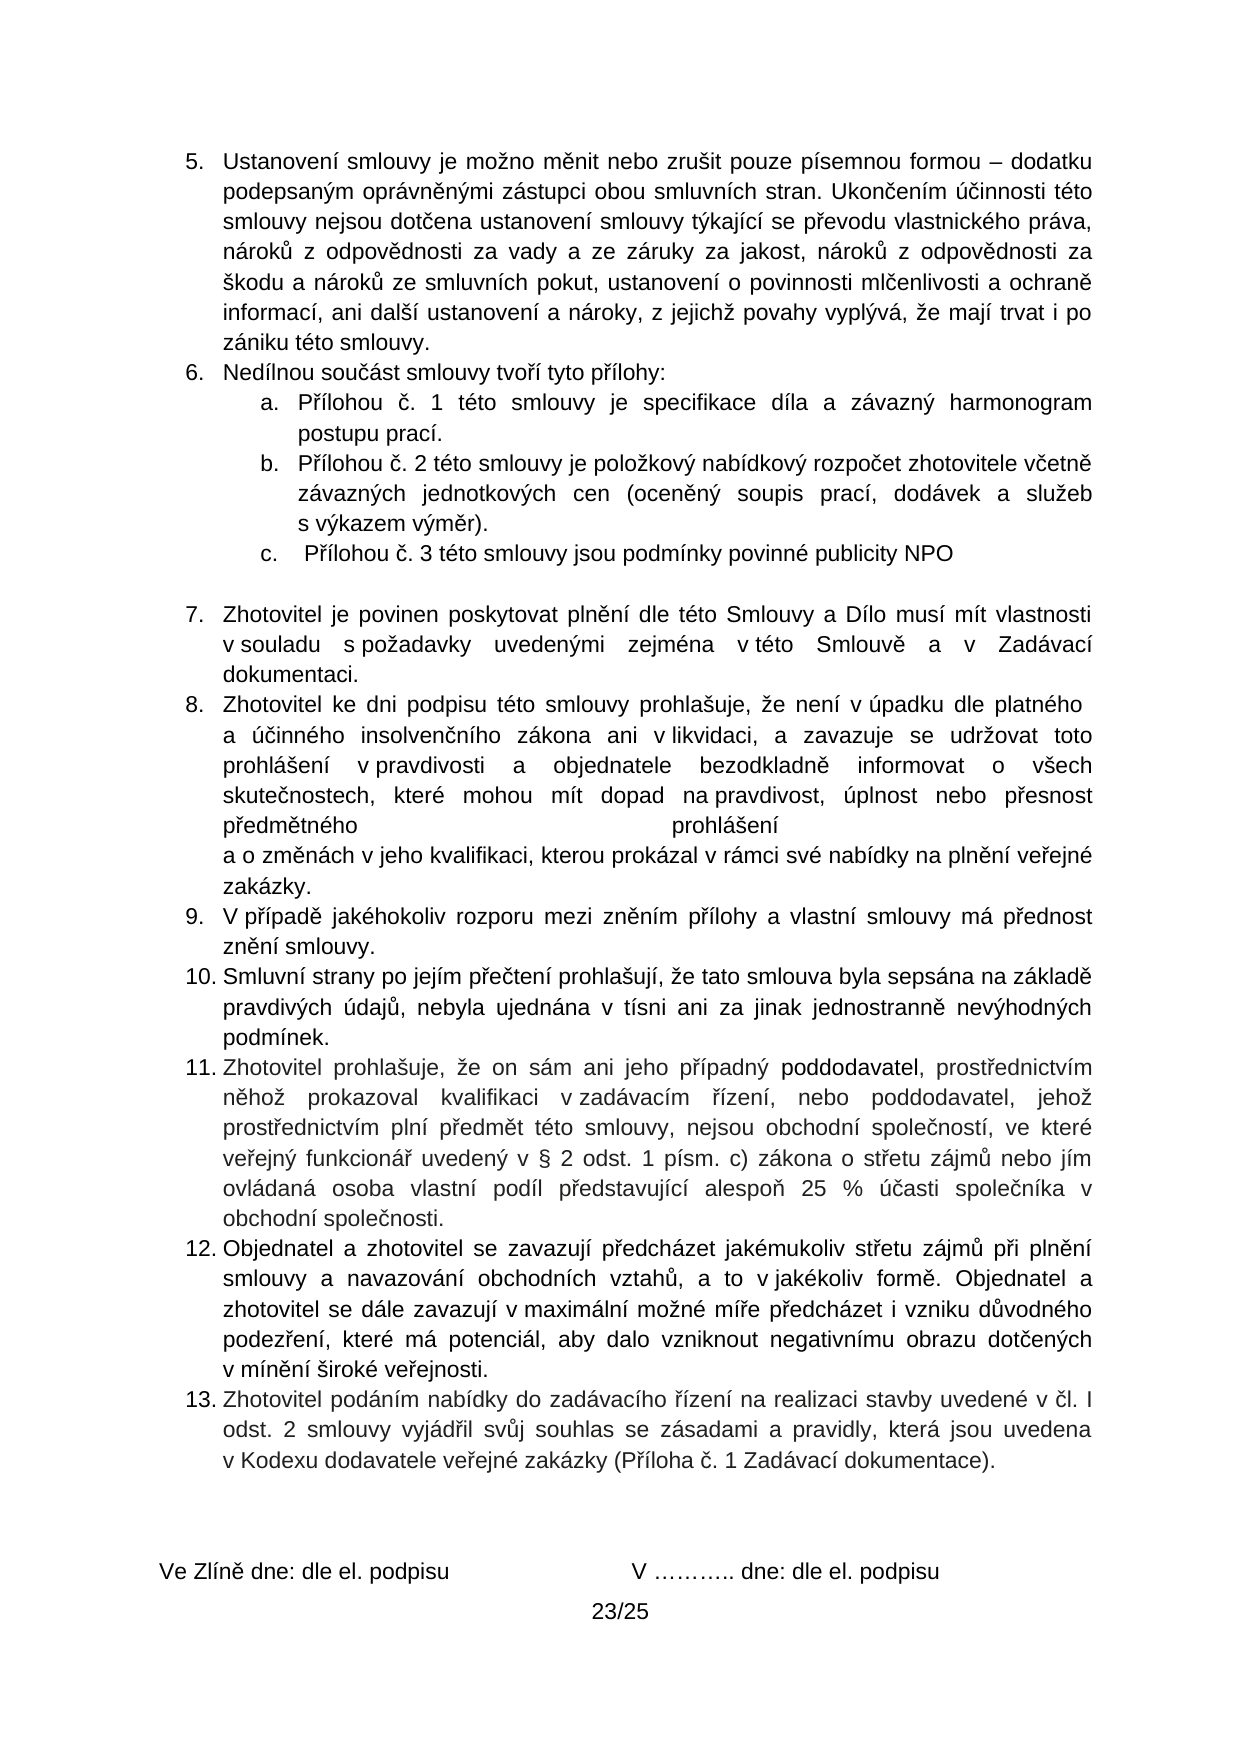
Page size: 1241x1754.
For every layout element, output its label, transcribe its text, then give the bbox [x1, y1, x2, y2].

list Přílohou č. 3 této smlouvy jsou podmínky povinné publicity NPO [260, 540, 1093, 567]
list Nedílnou součást smlouvy tvoří tyto přílohy: [185, 359, 1093, 385]
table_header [148, 1558, 620, 1584]
list Přílohou č. 2 této smlouvy je položkový nabídkový rozpočet zhotovitele včetně závazných jednotkových cen (oceněný soupis prací, dodávek a služeb s výkazem výměr). [260, 450, 1093, 536]
list Smluvní strany po jejím přečtení prohlašují, že tato smlouva byla sepsána na základě pravdivých údajů, nebyla ujednána v tísni ani za jinak jednostranně nevýhodných podmínek. [185, 963, 1093, 1050]
list Zhotovitel je povinen poskytovat plnění dle této Smlouvy a Dílo musí mít vlastnosti v souladu s požadavky uvedenými zejména v této Smlouvě a v Zadávací dokumentaci. [185, 601, 1093, 687]
list Přílohou č. 1 této smlouvy je specifikace díla a závazný harmonogram postupu prací. [260, 389, 1093, 446]
list Zhotovitel ke dni podpisu této smlouvy prohlašuje, že není v úpadku dle platného a účinného insolvenčního zákona ani v likvidaci, a zavazuje se udržovat toto prohlášení v pravdivosti a objednatele bezodkladně informovat o všech skutečnostech, které mohou mít dopad na pravdivost, úplnost nebo přesnost předmětného prohlášení a o změnách v jeho kvalifikaci, kterou prokázal v rámci své nabídky na plnění veřejné zakázky. [185, 691, 1093, 899]
list Zhotovitel prohlašuje, že on sám ani jeho případný poddodavatel, prostřednictvím něhož prokazoval kvalifikaci v zadávacím řízení, nebo poddodavatel, jehož prostřednictvím plní předmět této smlouvy, nejsou obchodní společností, ve které veřejný funkcionář uvedený v § 2 odst. 1 písm. c) zákona o střetu zájmů nebo jím ovládaná osoba vlastní podíl představující alespoň 25 % účasti společníka v obchodní společnosti. [185, 1054, 1093, 1231]
list Ustanovení smlouvy je možno měnit nebo zrušit pouze písemnou formou – dodatku podepsaným oprávněnými zástupci obou smluvních stran. Ukončením účinnosti této smlouvy nejsou dotčena ustanovení smlouvy týkající se převodu vlastnického práva, nároků z odpovědnosti za vady a ze záruky za jakost, nároků z odpovědnosti za škodu a nároků ze smluvních pokut, ustanovení o povinnosti mlčenlivosti a ochraně informací, ani další ustanovení a nároky, z jejichž povahy vyplývá, že mají trvat i po zániku této smlouvy. [185, 148, 1093, 355]
list Zhotovitel podáním nabídky do zadávacího řízení na realizaci stavby uvedené v čl. I odst. 2 smlouvy vyjádřil svůj souhlas se zásadami a pravidly, která jsou uvedena v Kodexu dodavatele veřejné zakázky (Příloha č. 1 Zadávací dokumentace). [185, 1386, 1093, 1473]
list V případě jakéhokoliv rozporu mezi zněním přílohy a vlastní smlouvy má přednost znění smlouvy. [185, 903, 1093, 959]
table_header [620, 1558, 1093, 1584]
list Objednatel a zhotovitel se zavazují předcházet jakémukoliv střetu zájmů při plnění smlouvy a navazování obchodních vztahů, a to v jakékoliv formě. Objednatel a zhotovitel se dále zavazují v maximální možné míře předcházet i vzniku důvodného podezření, které má potenciál, aby dalo vzniknout negativnímu obrazu dotčených v mínění široké veřejnosti. [185, 1235, 1093, 1382]
